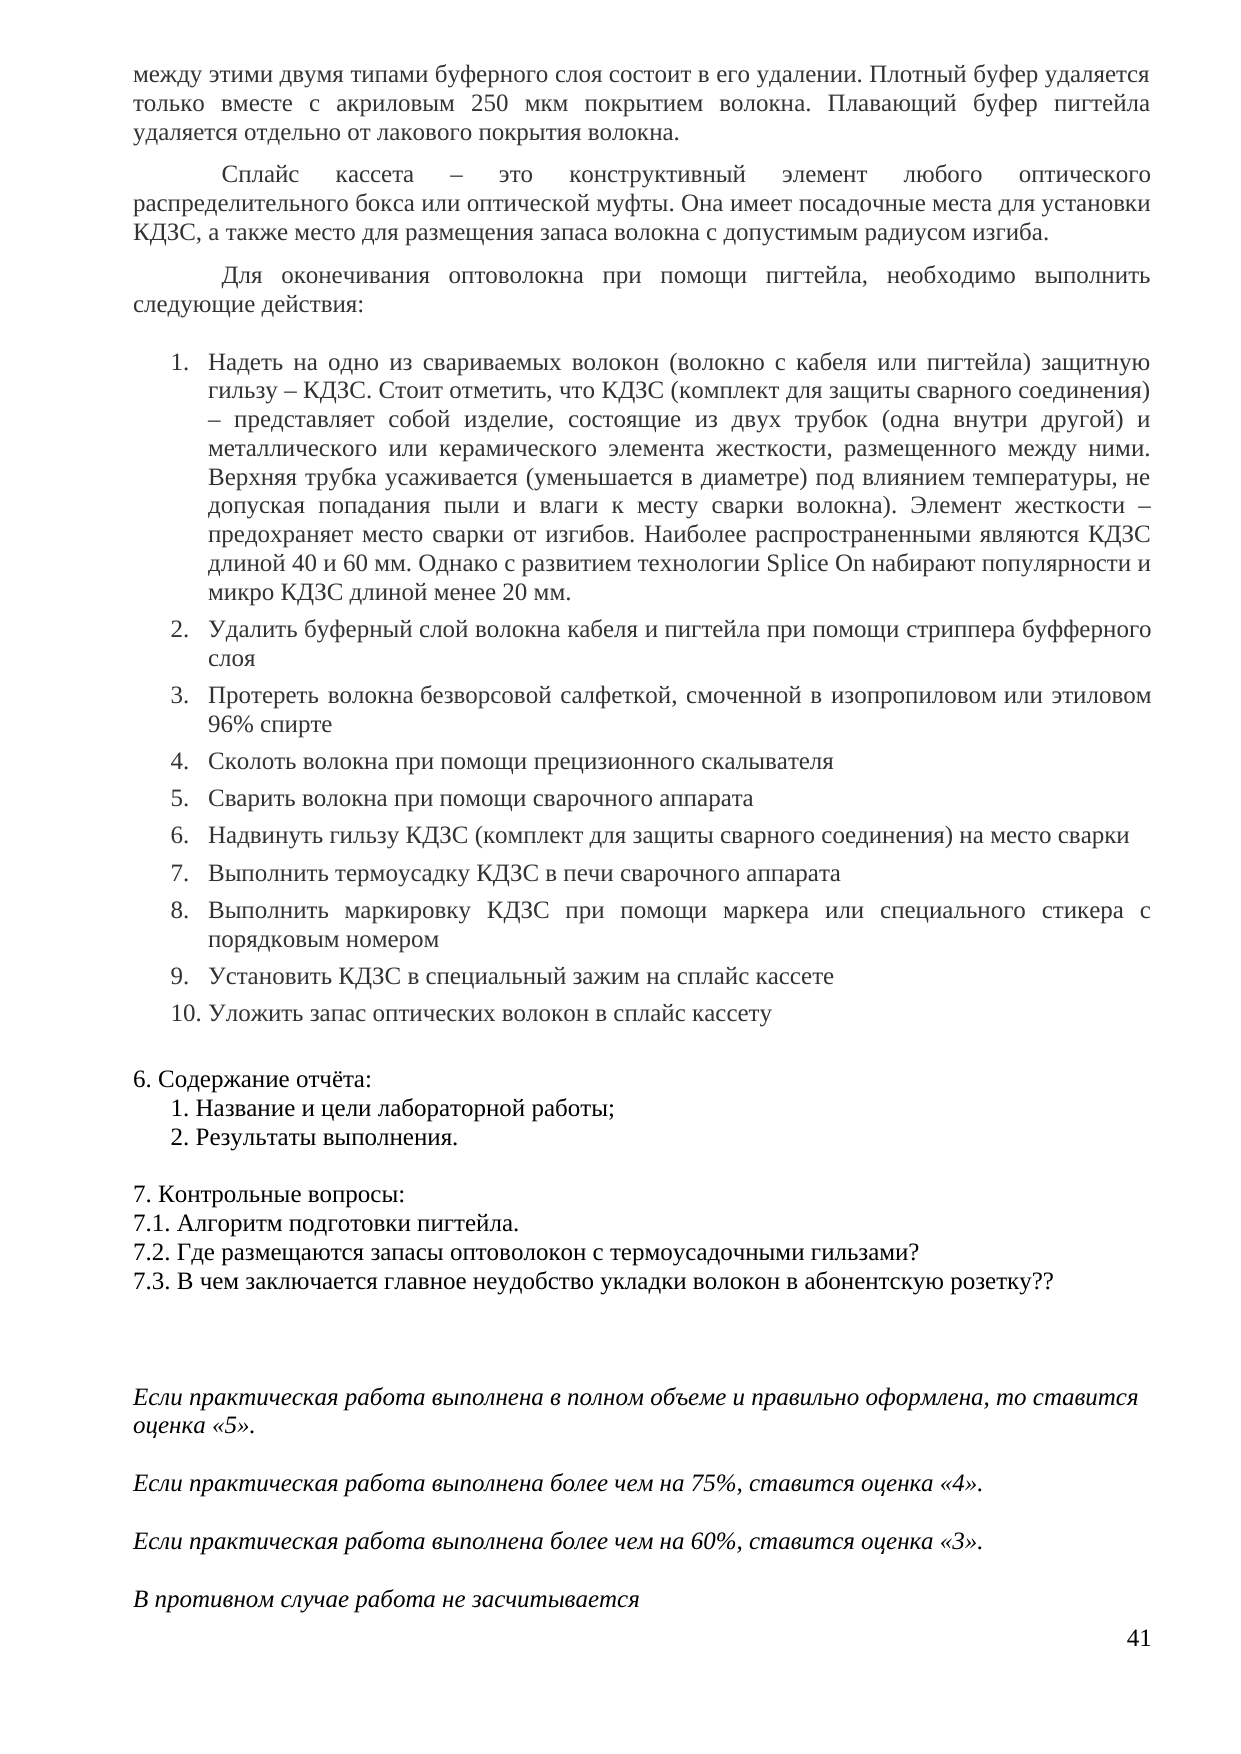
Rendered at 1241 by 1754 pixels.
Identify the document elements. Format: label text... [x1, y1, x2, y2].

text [133, 59, 1152, 145]
text 7.1. Алгоритм подготовки пигтейла. [133, 1208, 1152, 1237]
list Надеть на одно из свариваемых волокон (волокно с кабеля или пигтейла) защитную гильзу – КДЗС. Стоит отметить, что КДЗС (комплект для защиты сварного соединения) – представляет собой изделие, состоящие из двух трубок (одна внутри другой) и металлического или керамического элемента жесткости, размещенного между ними. Верхняя трубка усаживается (уменьшается в диаметре) под влиянием температуры, не допуская попадания пыли и влаги к месту сварки волокна). Элемент жесткости – предохраняет место сварки от изгибов. Наиболее распространенными являются КДЗС длиной 40 и 60 мм. Однако с развитием технологии Splice On набирают популярности и микро КДЗС длиной менее 20 мм. [170, 347, 1152, 605]
text 7.2. Где размещаются запасы оптоволокон с термоусадочными гильзами? [133, 1237, 1152, 1266]
text 6. Содержание отчёта: [133, 1064, 1152, 1093]
text 2. Результаты выполнения. [133, 1122, 1152, 1151]
list Надвинуть гильзу КДЗС (комплект для защиты сварного соединения) на место сварки [170, 821, 1152, 849]
text Для оконечивания оптоволокна при помощи пигтейла, необходимо выполнить следующие действия: [133, 260, 1152, 317]
list Уложить запас оптических волокон в сплайс кассету [170, 998, 1152, 1027]
text 7.3. В чем заключается главное неудобство укладки волокон в абонентскую розетку?? [133, 1266, 1152, 1294]
list Выполнить термоусадку КДЗС в печи сварочного аппарата [170, 858, 1152, 887]
text Если практическая работа выполнена в полном объеме и правильно оформлена, то ставится оценка «5». [133, 1382, 1152, 1439]
list Установить КДЗС в специальный зажим на сплайс кассете [170, 961, 1152, 990]
text 1. Название и цели лабораторной работы; [133, 1093, 1152, 1122]
list Сварить волокна при помощи сварочного аппарата [170, 783, 1152, 812]
text Сплайс кассета – это конструктивный элемент любого оптического распределительного бокса или оптической муфты. Она имеет посадочные места для установки КДЗС, а также место для размещения запаса волокна с допустимым радиусом изгиба. [133, 159, 1152, 246]
list Сколоть волокна при помощи прецизионного скалывателя [170, 746, 1152, 775]
list Удалить буферный слой волокна кабеля и пигтейла при помощи стриппера буфферного слоя [170, 614, 1152, 671]
text 7. Контрольные вопросы: [133, 1179, 1152, 1208]
list Выполнить маркировку КДЗС при помощи маркера или специального стикера с порядковым номером [170, 895, 1152, 953]
text В противном случае работа не засчитывается [133, 1584, 1152, 1613]
text Если практическая работа выполнена более чем на 75%, ставится оценка «4». [133, 1468, 1152, 1497]
text Если практическая работа выполнена более чем на 60%, ставится оценка «3». [133, 1526, 1152, 1555]
list Протереть волокна безворсовой салфеткой, смоченной в изопропиловом или этиловом 96% спирте [170, 680, 1152, 737]
